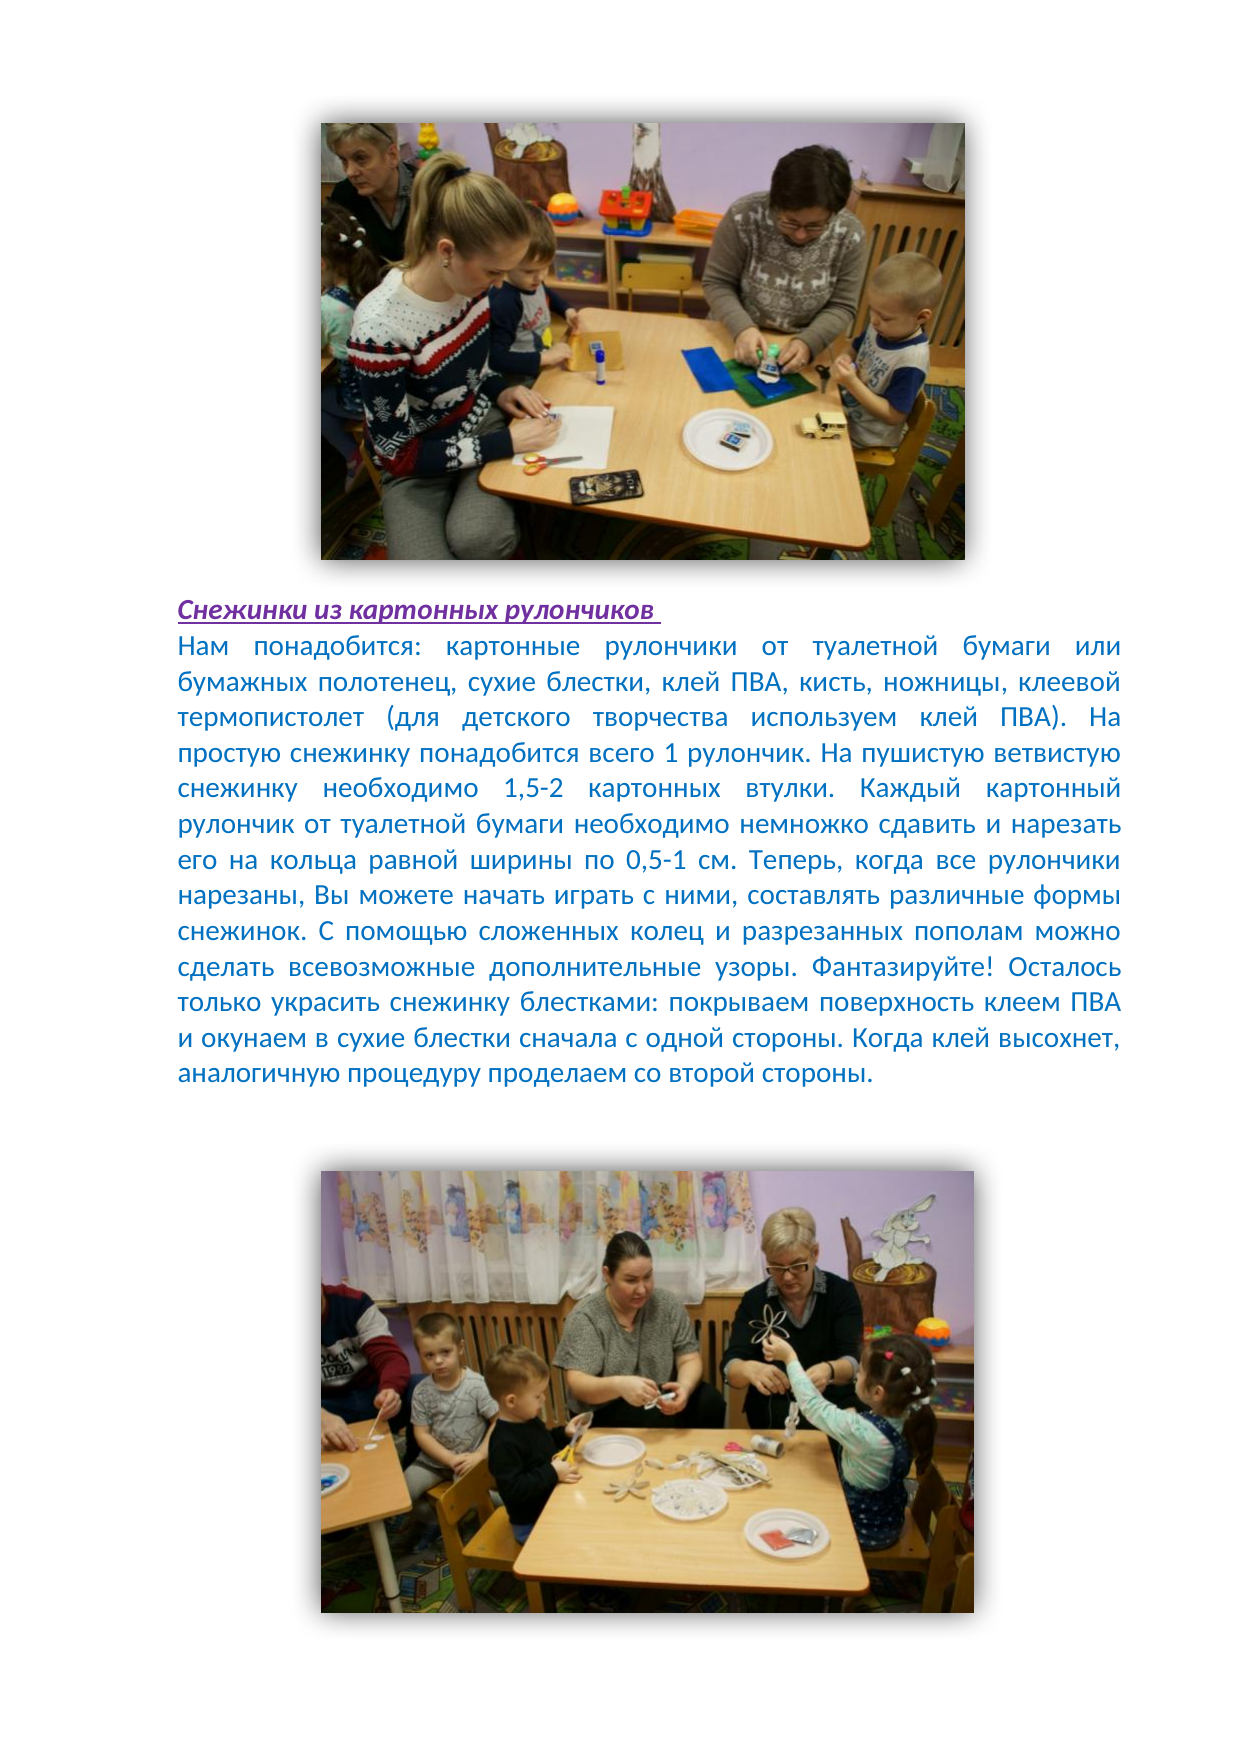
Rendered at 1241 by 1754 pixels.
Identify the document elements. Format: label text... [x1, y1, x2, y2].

text Снежинки из картонных рулончиков [177, 510, 1122, 627]
picture [321, 123, 965, 560]
text Нам понадобится: картонные рулончики от туалетной бумаги или бумажных полотенец, сухие блестки, клей ПВА, кисть, ножницы, клеевой термопистолет (для детского творчества используем клей ПВА). На простую снежинку понадобится всего 1 рулончик. На пушистую ветвистую снежинку необходимо 1,5-2 картонных втулки. Каждый картонный рулончик от туалетной бумаги необходимо немножко сдавить и нарезать его на кольца равной ширины по 0,5-1 см. Теперь, когда все рулончики нарезаны, Вы можете начать играть с ними, составлять различные формы снежинок. С помощью сложенных колец и разрезанных пополам можно сделать всевозможные дополнительные узоры. Фантазируйте! Осталось только украсить снежинку блестками: покрываем поверхность клеем ПВА и окунаем в сухие блестки сначала с одной стороны. Когда клей высохнет, аналогичную процедуру проделаем со второй стороны. [177, 627, 1122, 1090]
picture [321, 1171, 974, 1613]
